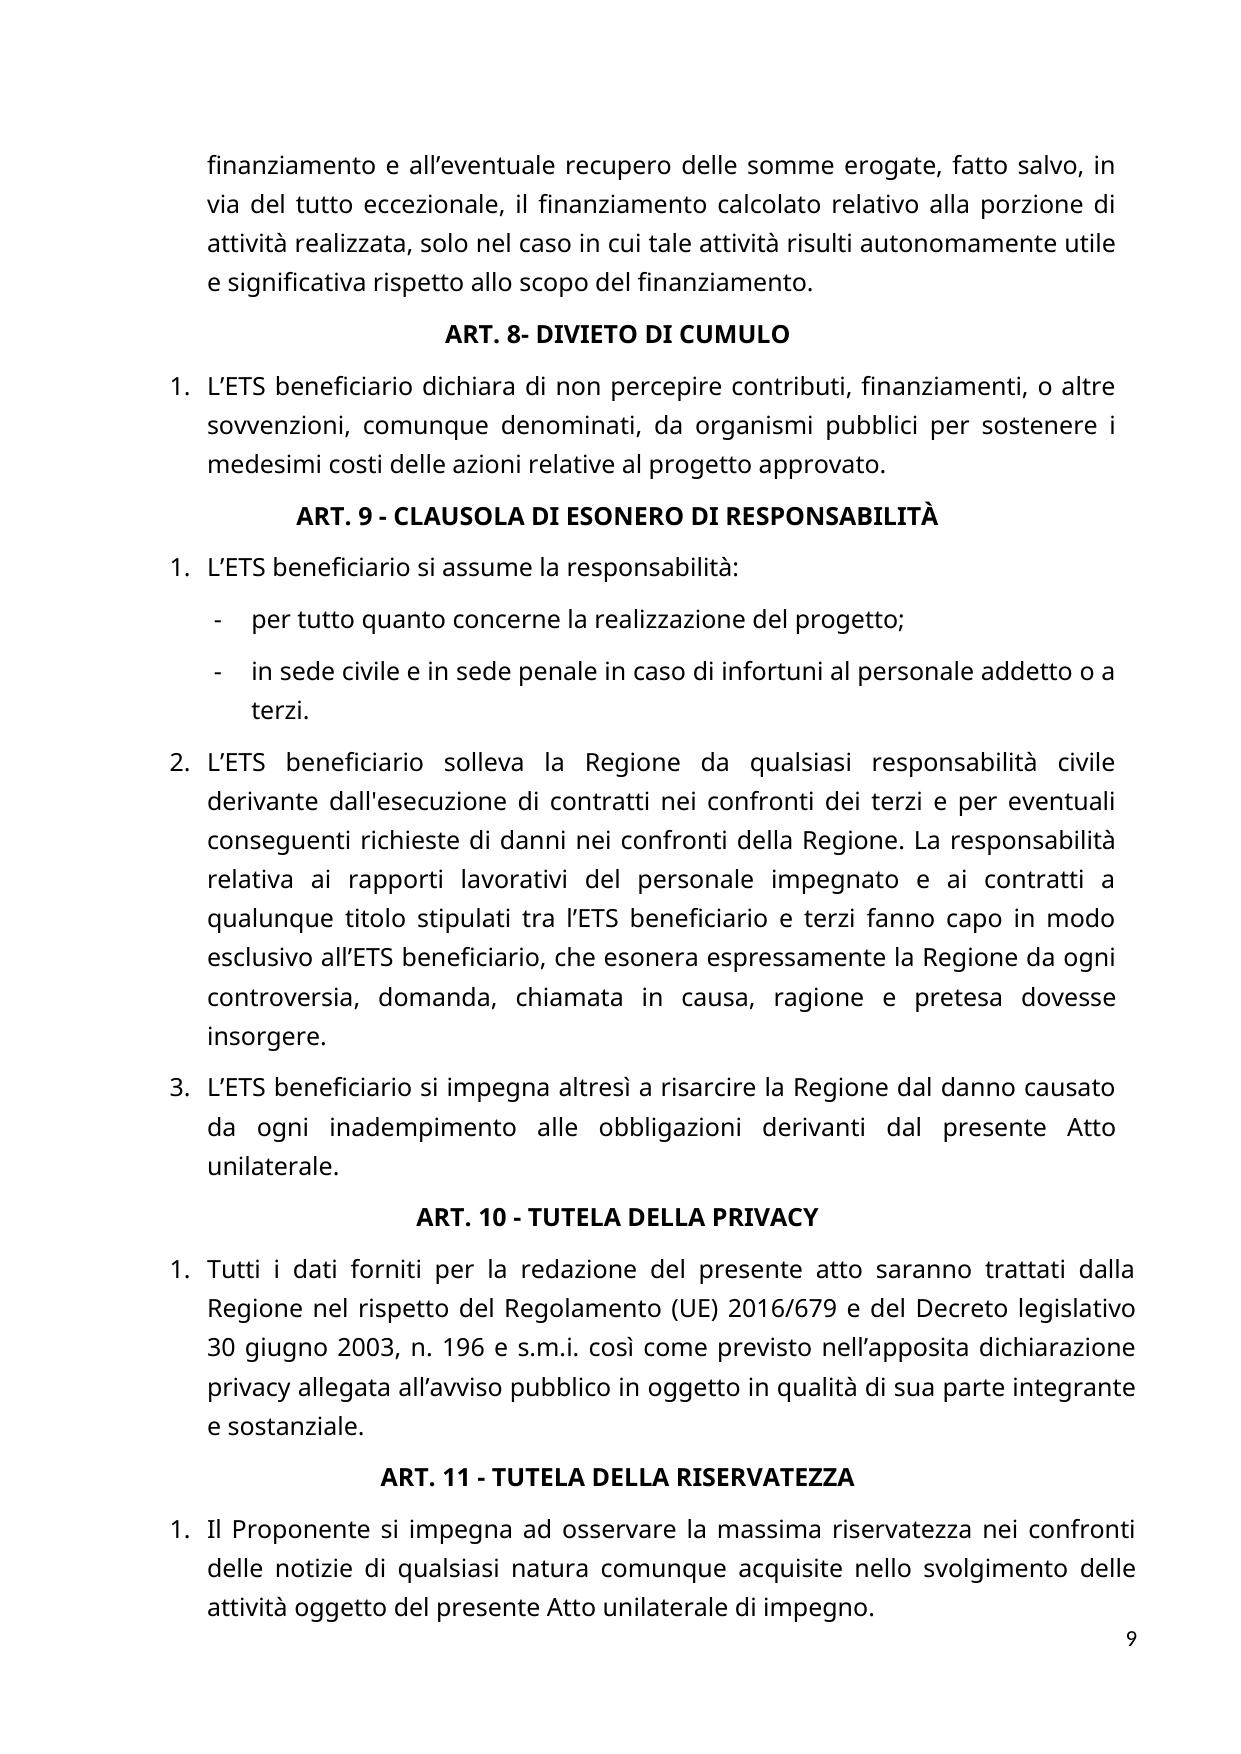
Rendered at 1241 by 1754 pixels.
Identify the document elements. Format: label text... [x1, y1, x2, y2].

list Tutti i dati forniti per la redazione del presente atto saranno trattati dalla Regione nel rispetto del Regolamento (UE) 2016/679 e del Decreto legislativo 30 giugno 2003, n. 196 e s.m.i. così come previsto nell’apposita dichiarazione privacy allegata all’avviso pubblico in oggetto in qualità di sua parte integrante e sostanziale. [169, 1252, 1137, 1442]
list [169, 148, 1117, 299]
text ART. 11 - TUTELA DELLA RISERVATEZZA [118, 1460, 1117, 1494]
list in sede civile e in sede penale in caso di infortuni al personale addetto o a terzi. [213, 653, 1117, 727]
text ART. 10 - TUTELA DELLA PRIVACY [118, 1200, 1117, 1234]
list L’ETS beneficiario solleva la Regione da qualsiasi responsabilità civile derivante dall'esecuzione di contratti nei confronti dei terzi e per eventuali conseguenti richieste di danni nei confronti della Regione. La responsabilità relativa ai rapporti lavorativi del personale impegnato e ai contratti a qualunque titolo stipulati tra l’ETS beneficiario e terzi fanno capo in modo esclusivo all’ETS beneficiario, che esonera espressamente la Regione da ogni controversia, domanda, chiamata in causa, ragione e pretesa dovesse insorgere. [169, 744, 1117, 1052]
list L’ETS beneficiario si impegna altresì a risarcire la Regione dal danno causato da ogni inadempimento alle obbligazioni derivanti dal presente Atto unilaterale. [169, 1070, 1117, 1182]
list per tutto quanto concerne la realizzazione del progetto; [213, 602, 1117, 636]
list L’ETS beneficiario dichiara di non percepire contributi, finanziamenti, o altre sovvenzioni, comunque denominati, da organismi pubblici per sostenere i medesimi costi delle azioni relative al progetto approvato. [169, 368, 1117, 481]
text ART. 9 - CLAUSOLA DI ESONERO DI RESPONSABILITÀ [118, 498, 1117, 532]
text ART. 8- DIVIETO DI CUMULO [118, 317, 1117, 351]
list L’ETS beneficiario si assume la responsabilità: [169, 550, 1117, 584]
list Il Proponente si impegna ad osservare la massima riservatezza nei confronti delle notizie di qualsiasi natura comunque acquisite nello svolgimento delle attività oggetto del presente Atto unilaterale di impegno. [169, 1512, 1137, 1624]
